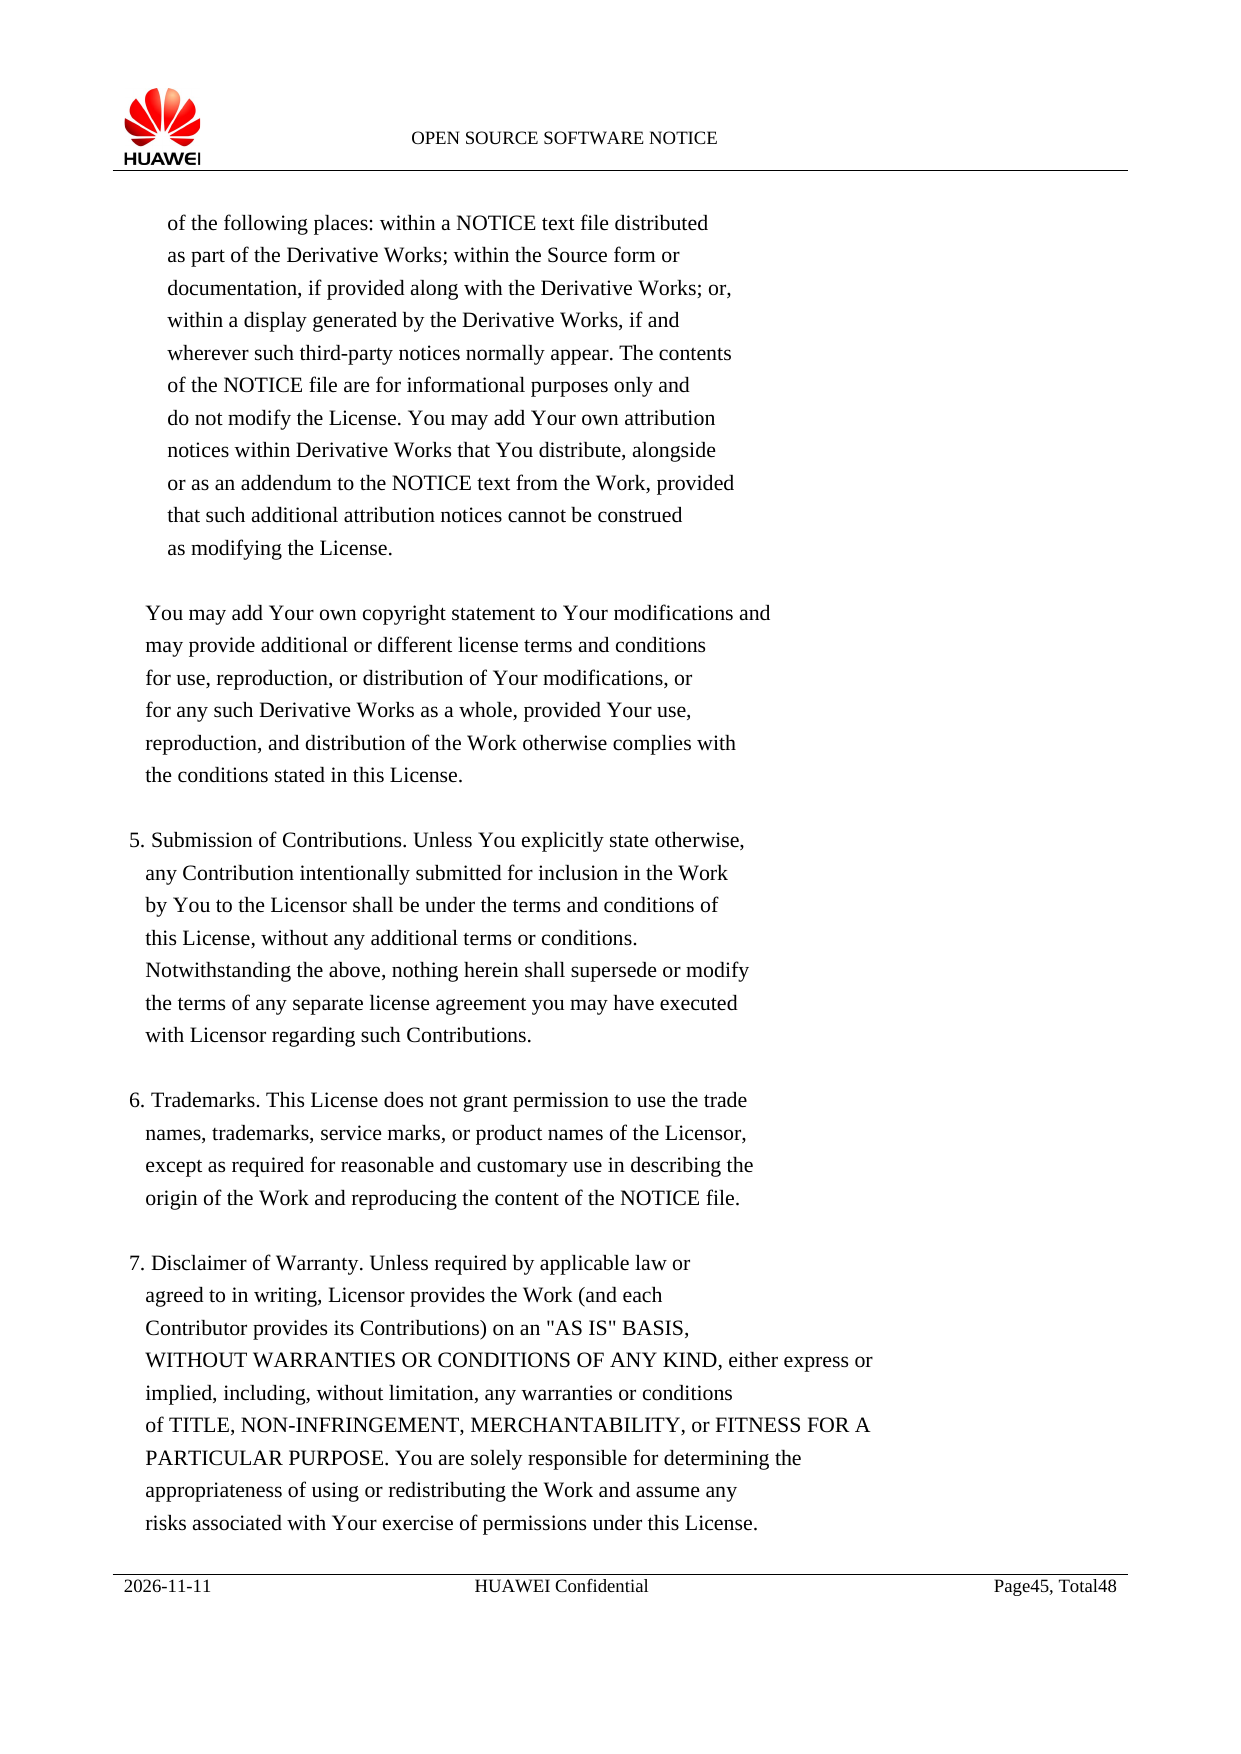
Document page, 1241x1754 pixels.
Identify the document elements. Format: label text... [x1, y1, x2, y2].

picture [124, 88, 201, 165]
